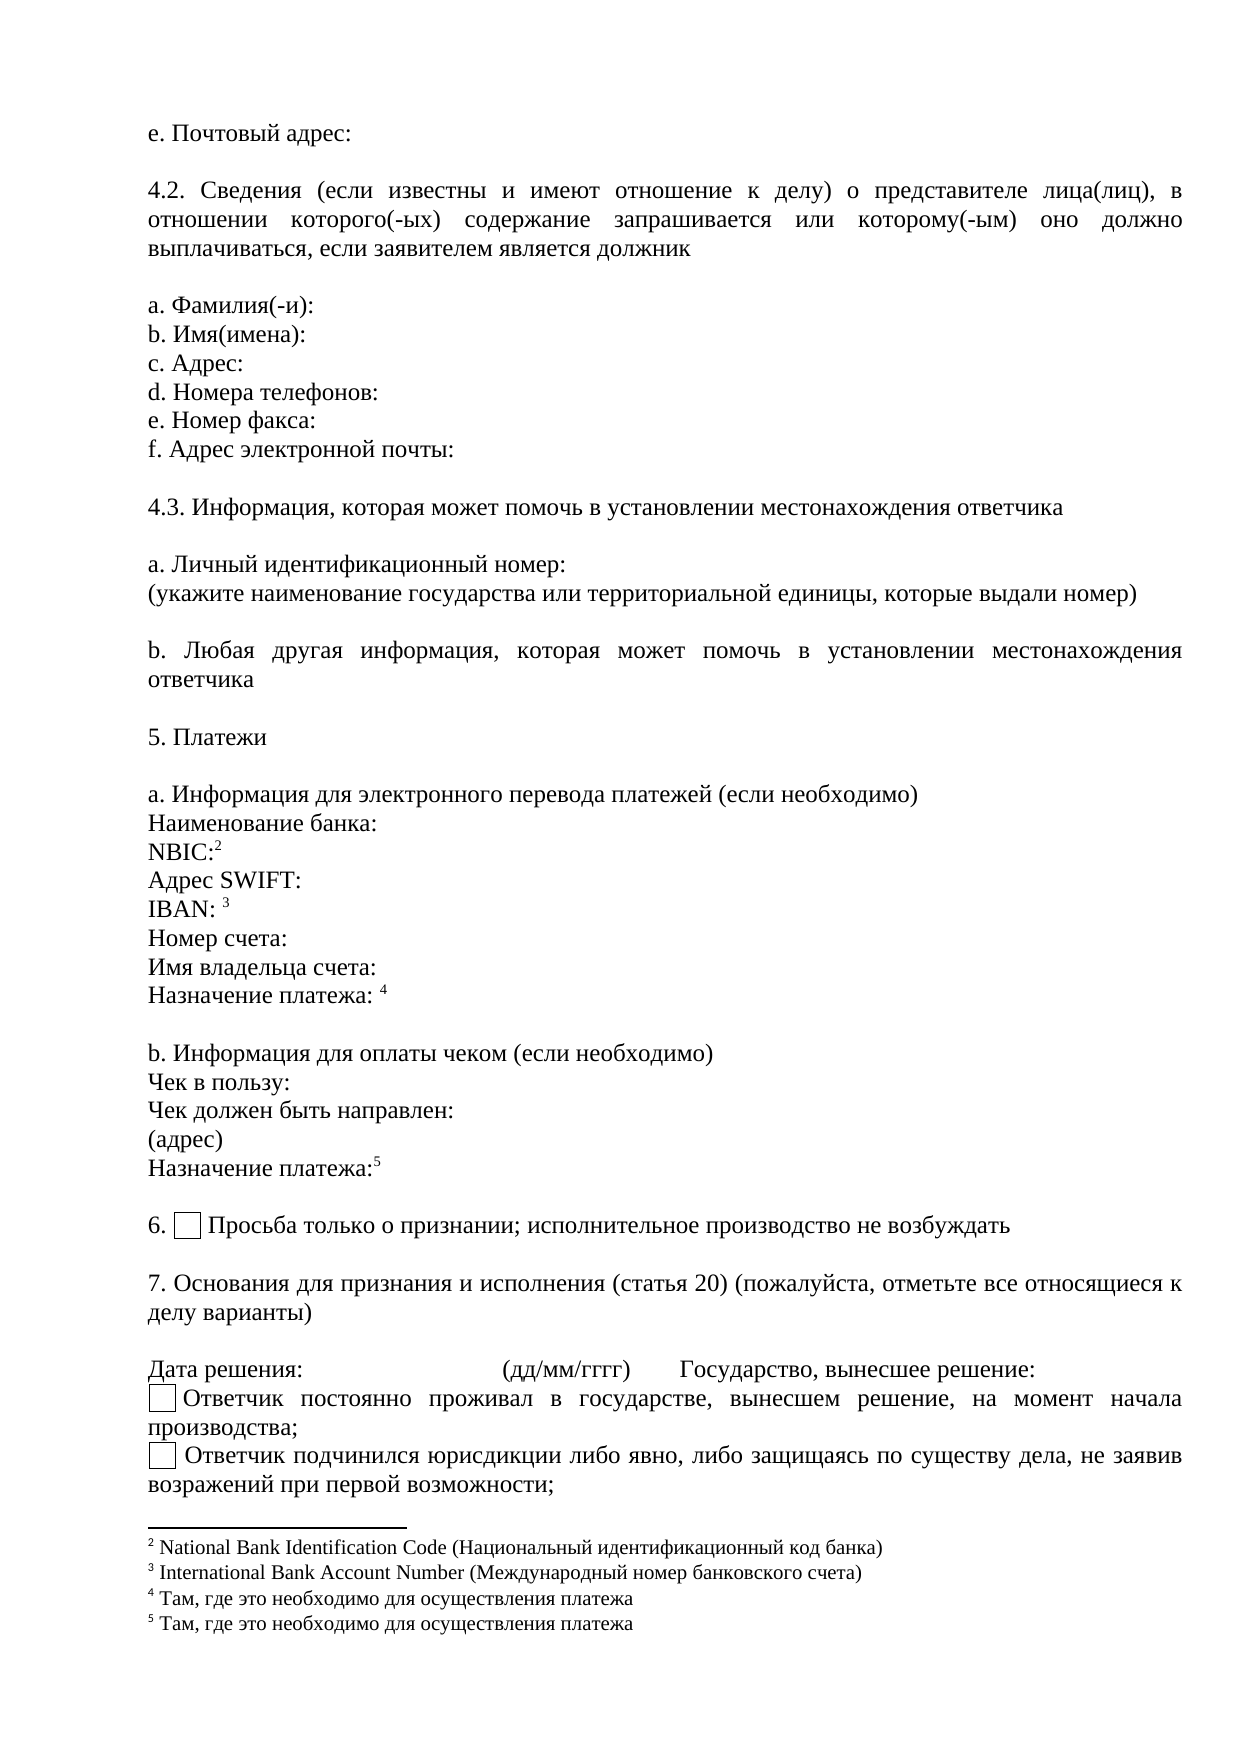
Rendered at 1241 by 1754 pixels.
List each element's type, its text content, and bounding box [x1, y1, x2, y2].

text Чек должен быть направлен: [148, 1096, 1183, 1124]
text a. Личный идентификационный номер: [148, 549, 1183, 578]
text a. Фамилия(-и): [148, 291, 1183, 319]
text IBAN: [148, 894, 1183, 923]
text b. Информация для оплаты чеком (если необходимо) [148, 1038, 1183, 1067]
text Дата решения: (дд/мм/гггг) Государство, вынесшее решение: [148, 1354, 1183, 1383]
text 4.3. Информация, которая может помочь в установлении местонахождения ответчика [148, 492, 1183, 521]
text с. Адрес: [148, 348, 1183, 377]
text Назначение платежа: [148, 1153, 1183, 1182]
text f. Адрес электронной почты: [148, 434, 1183, 463]
text 4.2. Сведения (если известны и имеют отношение к делу) о представителе лица(лиц), в отношении которого(-ых) содержание запрашивается или которому(-ым) оно должно выплачиваться, если заявителем является должник [148, 176, 1183, 262]
text Ответчик постоянно проживал в государстве, вынесшем решение, на момент начала производства; [148, 1383, 1183, 1441]
text (укажите наименование государства или территориальной единицы, которые выдали номер) [148, 578, 1183, 607]
text e. Почтовый адрес: [148, 118, 1183, 147]
text 6. Просьба только о признании; исполнительное производство не возбуждать [148, 1211, 1183, 1239]
text Чек в пользу: [148, 1067, 1183, 1096]
text Наименование банка: [148, 808, 1183, 837]
text d. Номера телефонов: [148, 377, 1183, 406]
text b. Имя(имена): [148, 319, 1183, 348]
text Имя владельца счета: [148, 952, 1183, 981]
text b. Любая другая информация, которая может помочь в установлении местонахождения ответчика [148, 636, 1183, 693]
text a. Информация для электронного перевода платежей (если необходимо) [148, 779, 1183, 808]
text 5. Платежи [148, 722, 1183, 751]
text 7. Основания для признания и исполнения (статья 20) (пожалуйста, отметьте все относящиеся к делу варианты) [148, 1268, 1183, 1326]
text e. Номер факса: [148, 406, 1183, 434]
text Ответчик подчинился юрисдикции либо явно, либо защищаясь по существу дела, не заявив возражений при первой возможности; [148, 1441, 1183, 1498]
text (адрес) [148, 1124, 1183, 1153]
text Номер счета: [148, 923, 1183, 952]
text Назначение платежа: [148, 981, 1183, 1009]
text NBIC: [148, 837, 1183, 866]
text Адрес SWIFT: [148, 866, 1183, 894]
